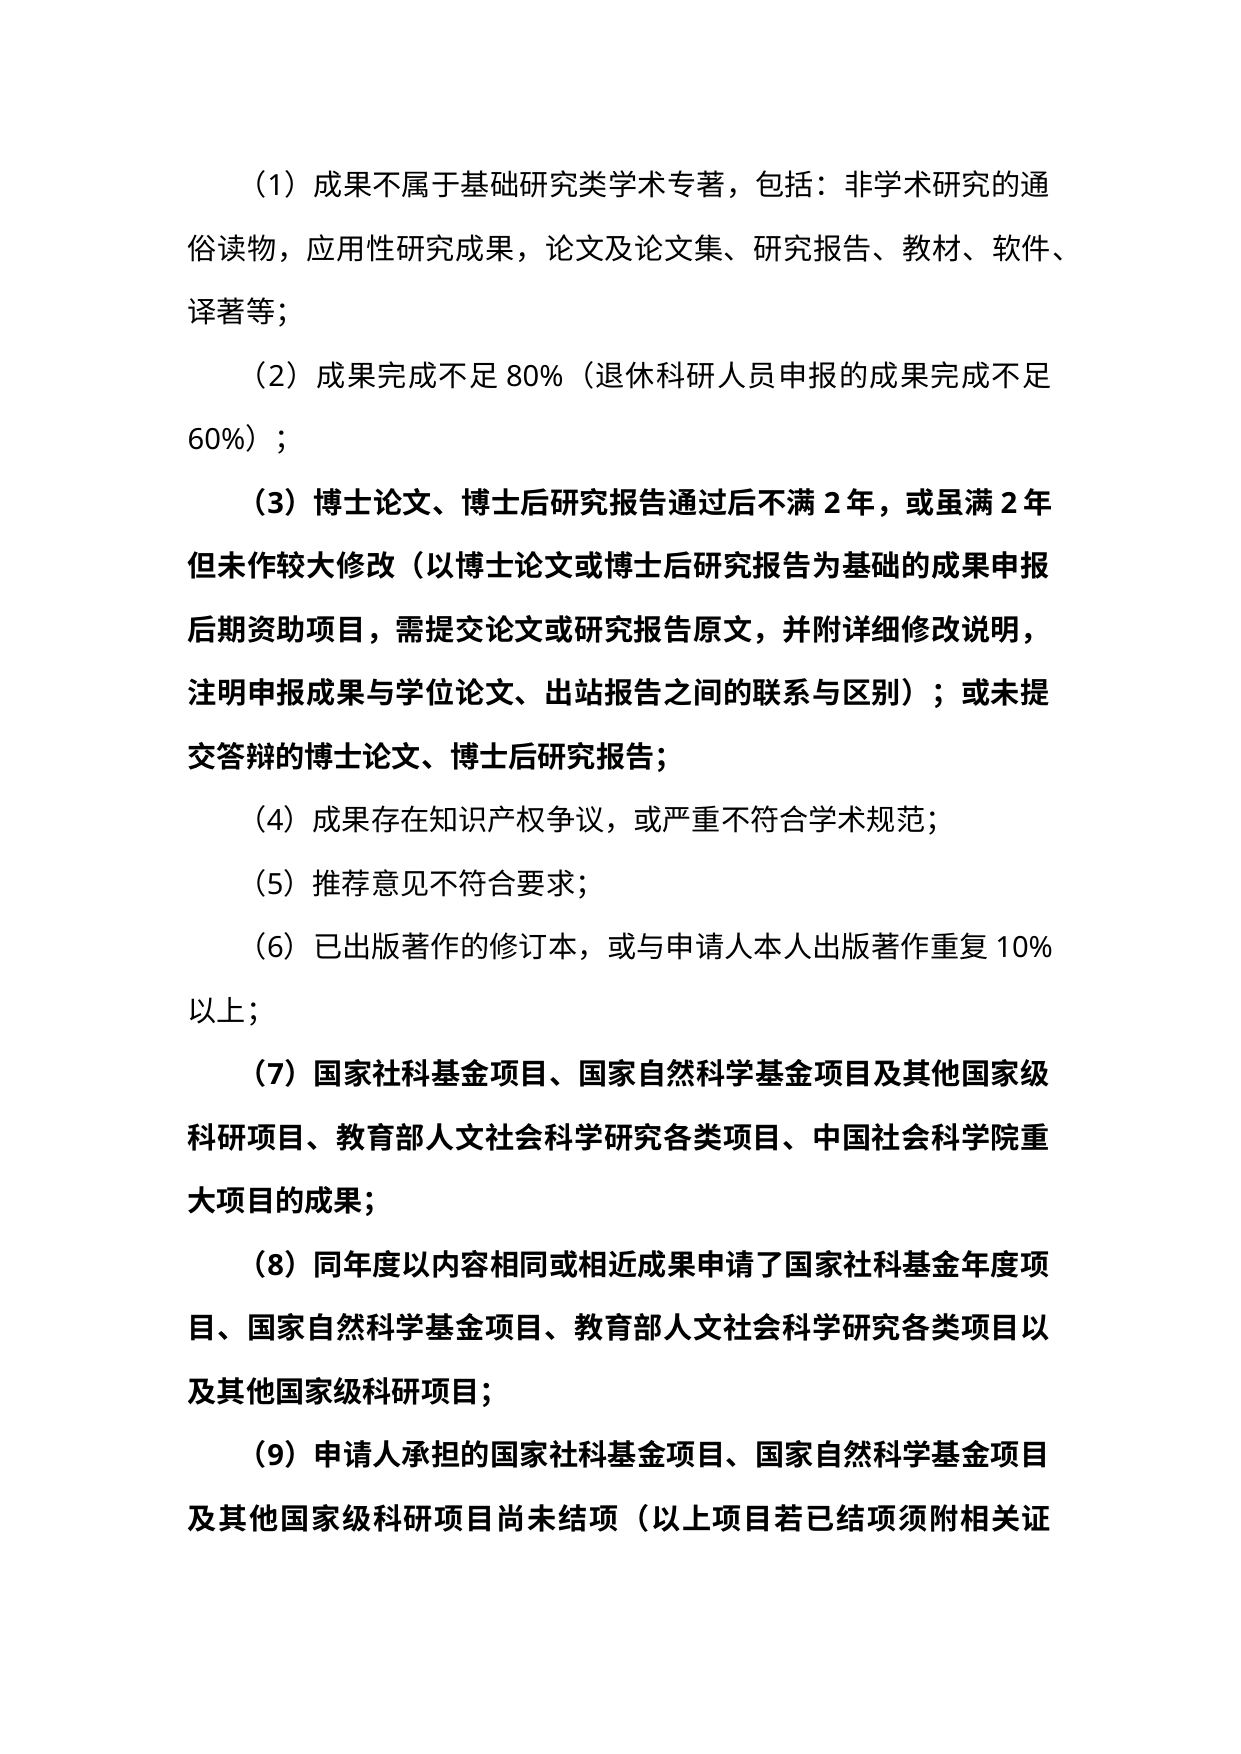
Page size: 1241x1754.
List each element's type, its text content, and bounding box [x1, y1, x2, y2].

text （6）已出版著作的修订本，或与申请人本人出版著作重复10%以上； [187, 924, 1053, 1030]
text （4）成果存在知识产权争议，或严重不符合学术规范； [187, 797, 1053, 839]
text （7）国家社科基金项目、国家自然科学基金项目及其他国家级科研项目、教育部人文社会科学研究各类项目、中国社会科学院重大项目的成果； [187, 1051, 1053, 1220]
text （2）成果完成不足80%（退休科研人员申报的成果完成不足60%）； [187, 352, 1053, 458]
text （1）成果不属于基础研究类学术专著，包括：非学术研究的通俗读物，应用性研究成果，论文及论文集、研究报告、教材、软件、译著等； [187, 162, 1053, 331]
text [187, 1432, 1053, 1537]
text （8）同年度以内容相同或相近成果申请了国家社科基金年度项目、国家自然科学基金项目、教育部人文社会科学研究各类项目以及其他国家级科研项目； [187, 1241, 1053, 1411]
text （5）推荐意见不符合要求； [187, 860, 1053, 903]
text （3）博士论文、博士后研究报告通过后不满2年，或虽满2年但未作较大修改（以博士论文或博士后研究报告为基础的成果申报后期资助项目，需提交论文或研究报告原文，并附详细修改说明，注明申报成果与学位论文、出站报告之间的联系与区别）；或未提交答辩的博士论文、博士后研究报告； [187, 479, 1053, 776]
